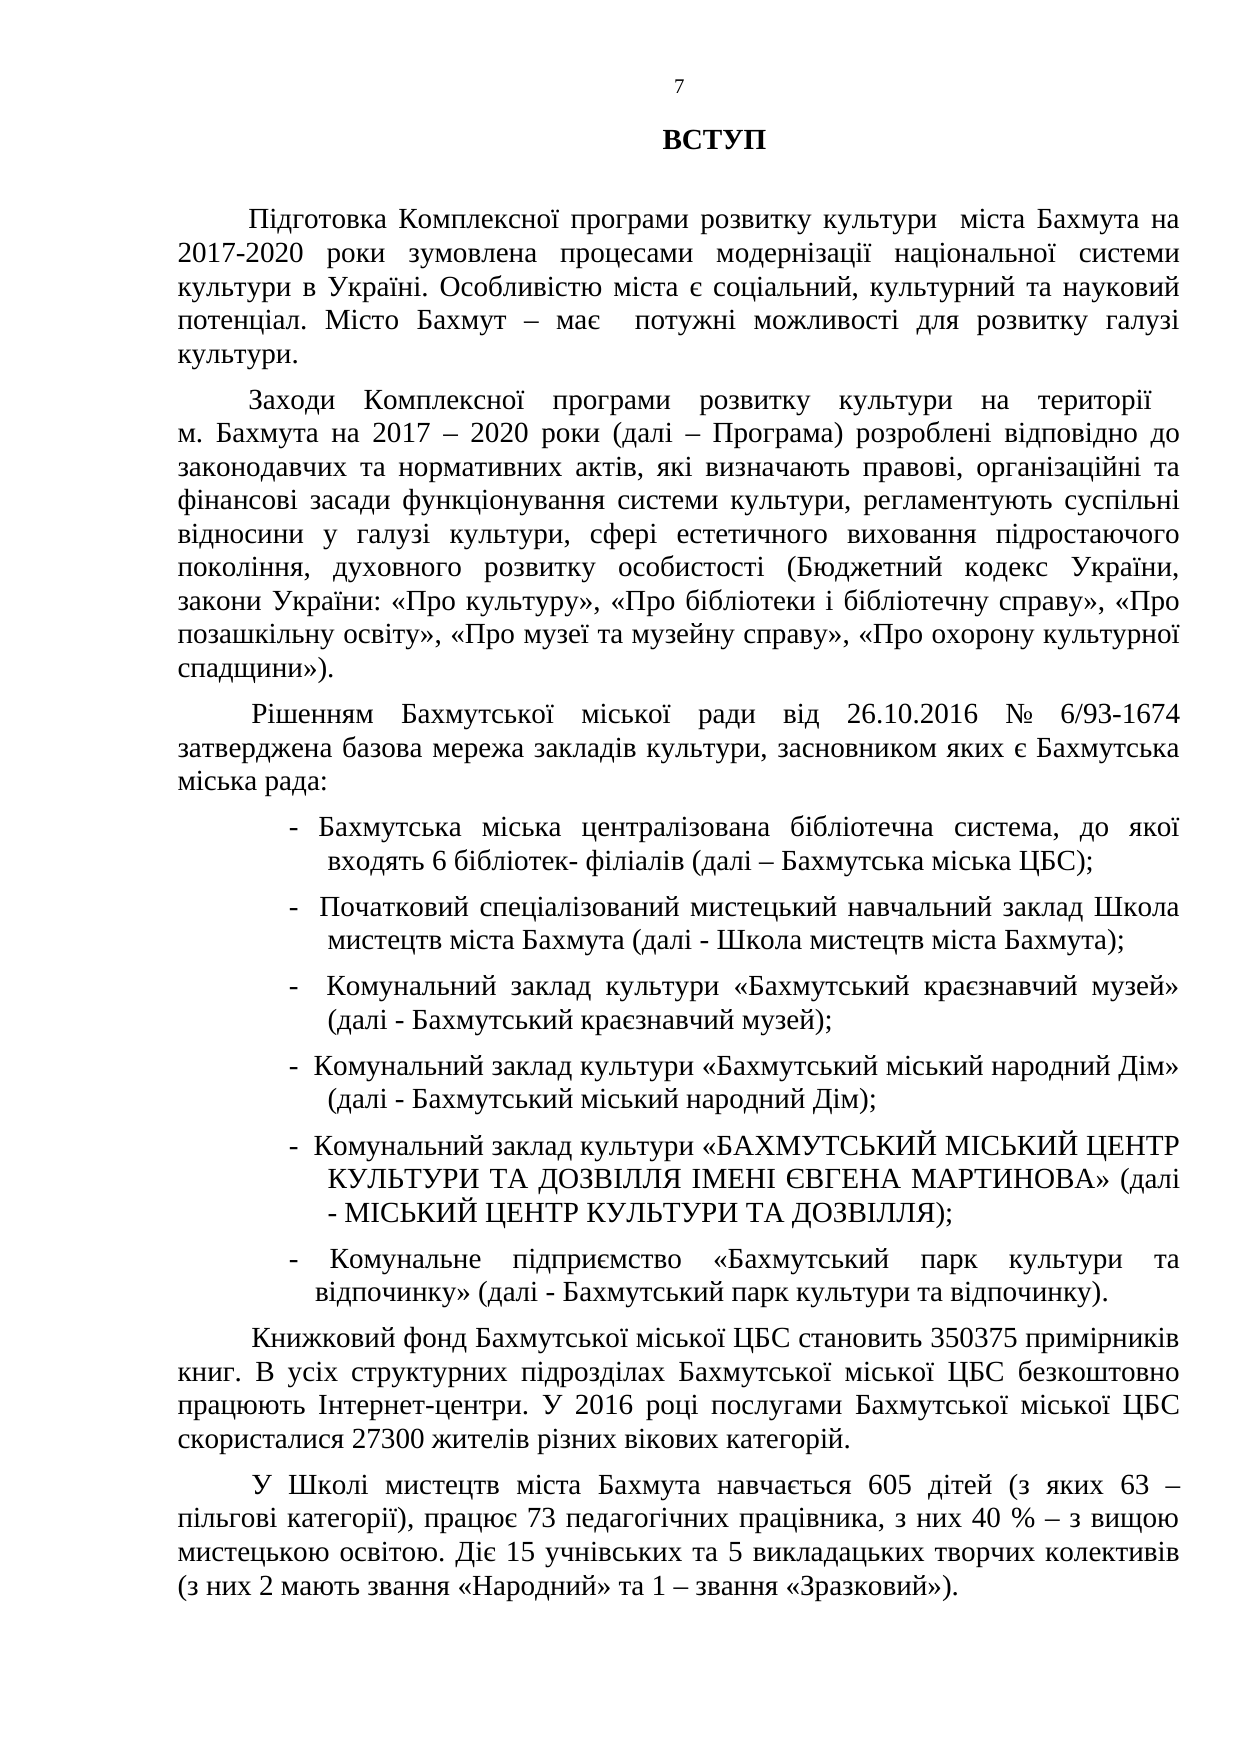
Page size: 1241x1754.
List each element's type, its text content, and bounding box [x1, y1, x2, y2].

text У Школі мистецтв міста Бахмута навчається 605 дітей (з яких 63 – пільгові категорії), працює 73 педагогічних працівника, з них 40 % – з вищою мистецькою освітою. Діє 15 учнівських та 5 викладацьких творчих колективів (з них 2 мають звання «Народний» та 1 – звання «Зразковий»). [177, 1467, 1181, 1601]
text Заходи Комплексної програми розвитку культури на території м. Бахмута на 2017 – 2020 роки (далі – Програма) розроблені відповідно до законодавчих та нормативних актів, які визначають правові, організаційні та фінансові засади функціонування системи культури, регламентують суспільні відносини у галузі культури, сфері естетичного виховання підростаючого покоління, духовного розвитку особистості (Бюджетний кодекс України, закони України: «Про культуру», «Про бібліотеки і бібліотечну справу», «Про позашкільну освіту», «Про музеї та музейну справу», «Про охорону культурної спадщини»). [177, 382, 1181, 684]
text Книжковий фонд Бахмутської міської ЦБС становить 350375 примірників книг. В усіх структурних підрозділах Бахмутської міської ЦБС безкоштовно працюють Інтернет-центри. У 2016 році послугами Бахмутської міської ЦБС скористалися 27300 жителів різних вікових категорій. [177, 1320, 1181, 1454]
text - Комунальне підприємство «Бахмутський парк культури та відпочинку» (далі - Бахмутський парк культури та відпочинку). [288, 1241, 1181, 1308]
text - Комунальний заклад культури «Бахмутський міський народний Дім» (далі - Бахмутський міський народний Дім); [288, 1048, 1181, 1115]
text ВСТУП [177, 122, 1181, 156]
text - Комунальний заклад культури «Бахмутський краєзнавчий музей» (далі - Бахмутський краєзнавчий музей); [288, 968, 1181, 1036]
text Підготовка Комплексної програми розвитку культури міста Бахмута на 2017-2020 роки зумовлена процесами модернізації національної системи культури в Україні. Особливістю міста є соціальний, культурний та науковий потенціал. Місто Бахмут – має потужні можливості для розвитку галузі культури. [177, 202, 1181, 369]
text - Бахмутська міська централізована бібліотечна система, до якої входять 6 бібліотек- філіалів (далі – Бахмутська міська ЦБС); [288, 809, 1181, 876]
text - Комунальний заклад культури «БАХМУТСЬКИЙ МІСЬКИЙ ЦЕНТР КУЛЬТУРИ ТА ДОЗВІЛЛЯ ІМЕНІ ЄВГЕНА МАРТИНОВА» (далі - МІСЬКИЙ ЦЕНТР КУЛЬТУРИ ТА ДОЗВІЛЛЯ); [288, 1128, 1181, 1228]
text Рішенням Бахмутської міської ради від 26.10.2016 № 6/93-1674 затверджена базова мережа закладів культури, засновником яких є Бахмутська міська рада: [177, 696, 1181, 797]
text - Початковий спеціалізований мистецький навчальний заклад Школа мистецтв міста Бахмута (далі - Школа мистецтв міста Бахмута); [288, 889, 1181, 956]
